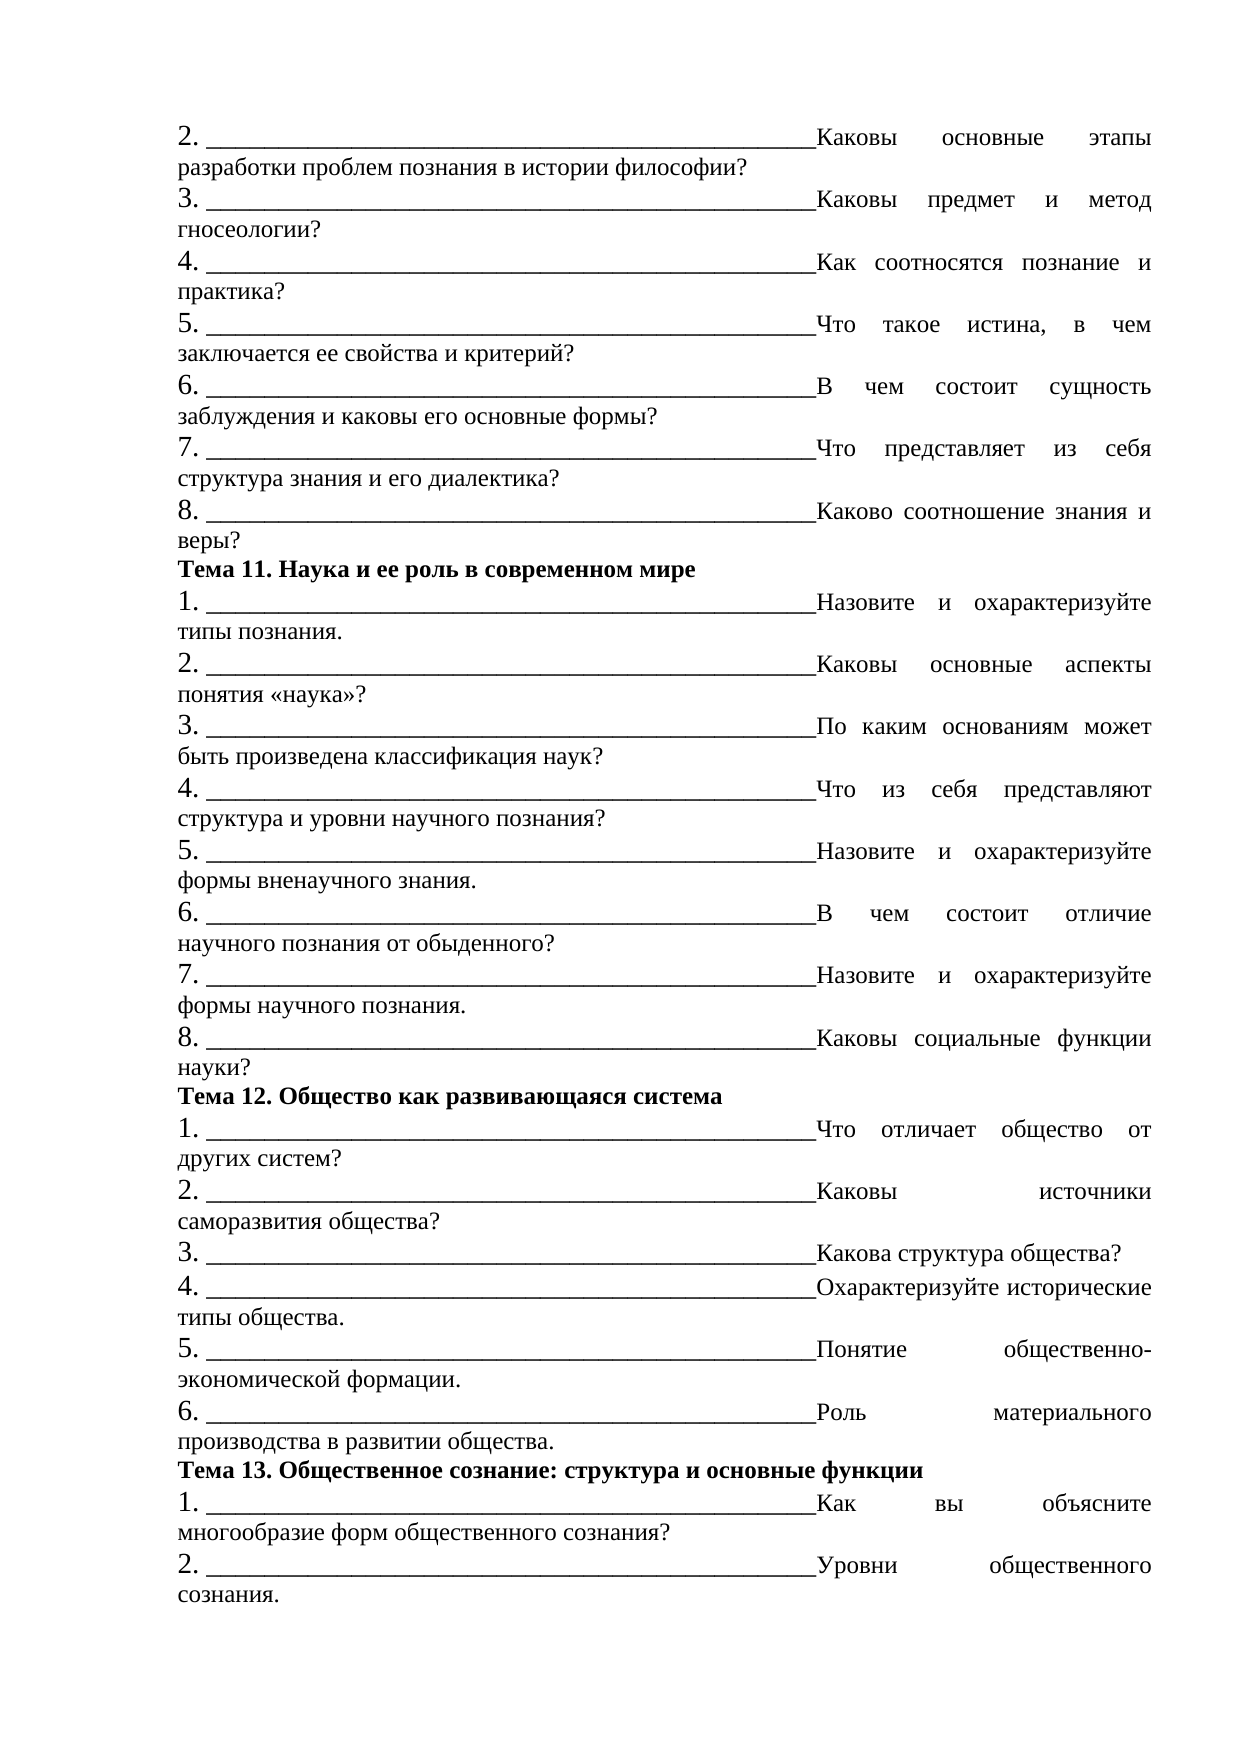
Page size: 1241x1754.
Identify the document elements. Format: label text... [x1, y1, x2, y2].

text Тема 12. Общество как развивающаяся система [177, 1081, 1152, 1110]
list Что отличает общество от других систем? [177, 1110, 1152, 1172]
list Что из себя представляют структура и уровни научного познания? [177, 770, 1152, 832]
list Каковы социальные функции науки? [177, 1019, 1152, 1081]
list Что такое истина, в чем заключается ее свойства и критерий? [177, 305, 1152, 367]
list Как вы объясните многообразие форм общественного сознания? [177, 1484, 1152, 1546]
list По каким основаниям может быть произведена классификация наук? [177, 707, 1152, 770]
list Назовите и охарактеризуйте формы научного познания. [177, 957, 1152, 1019]
list Каковы источники саморазвития общества? [177, 1172, 1152, 1234]
list Каково соотношение знания и веры? [177, 492, 1152, 554]
list В чем состоит сущность заблуждения и каковы его основные формы? [177, 367, 1152, 429]
list Уровни общественного сознания. [177, 1546, 1152, 1608]
list Каковы основные аспекты понятия «наука»? [177, 645, 1152, 707]
list Как соотносятся познание и практика? [177, 243, 1152, 305]
list Что представляет из себя структура знания и его диалектика? [177, 429, 1152, 492]
text Тема 11. Наука и ее роль в современном мире [177, 554, 1152, 583]
list Роль материального производства в развитии общества. [177, 1393, 1152, 1455]
list Назовите и охарактеризуйте формы вненаучного знания. [177, 832, 1152, 894]
list Охарактеризуйте исторические типы общества. [177, 1268, 1152, 1330]
list Каковы предмет и метод гносеологии? [177, 180, 1152, 243]
list Какова структура общества? [177, 1234, 1152, 1268]
text Тема 13. Общественное сознание: структура и основные функции [177, 1455, 1152, 1484]
list В чем состоит отличие научного познания от обыденного? [177, 894, 1152, 957]
list Каковы основные этапы разработки проблем познания в истории философии? [177, 118, 1152, 180]
list Назовите и охарактеризуйте типы познания. [177, 583, 1152, 645]
list Понятие общественно-экономической формации. [177, 1330, 1152, 1393]
